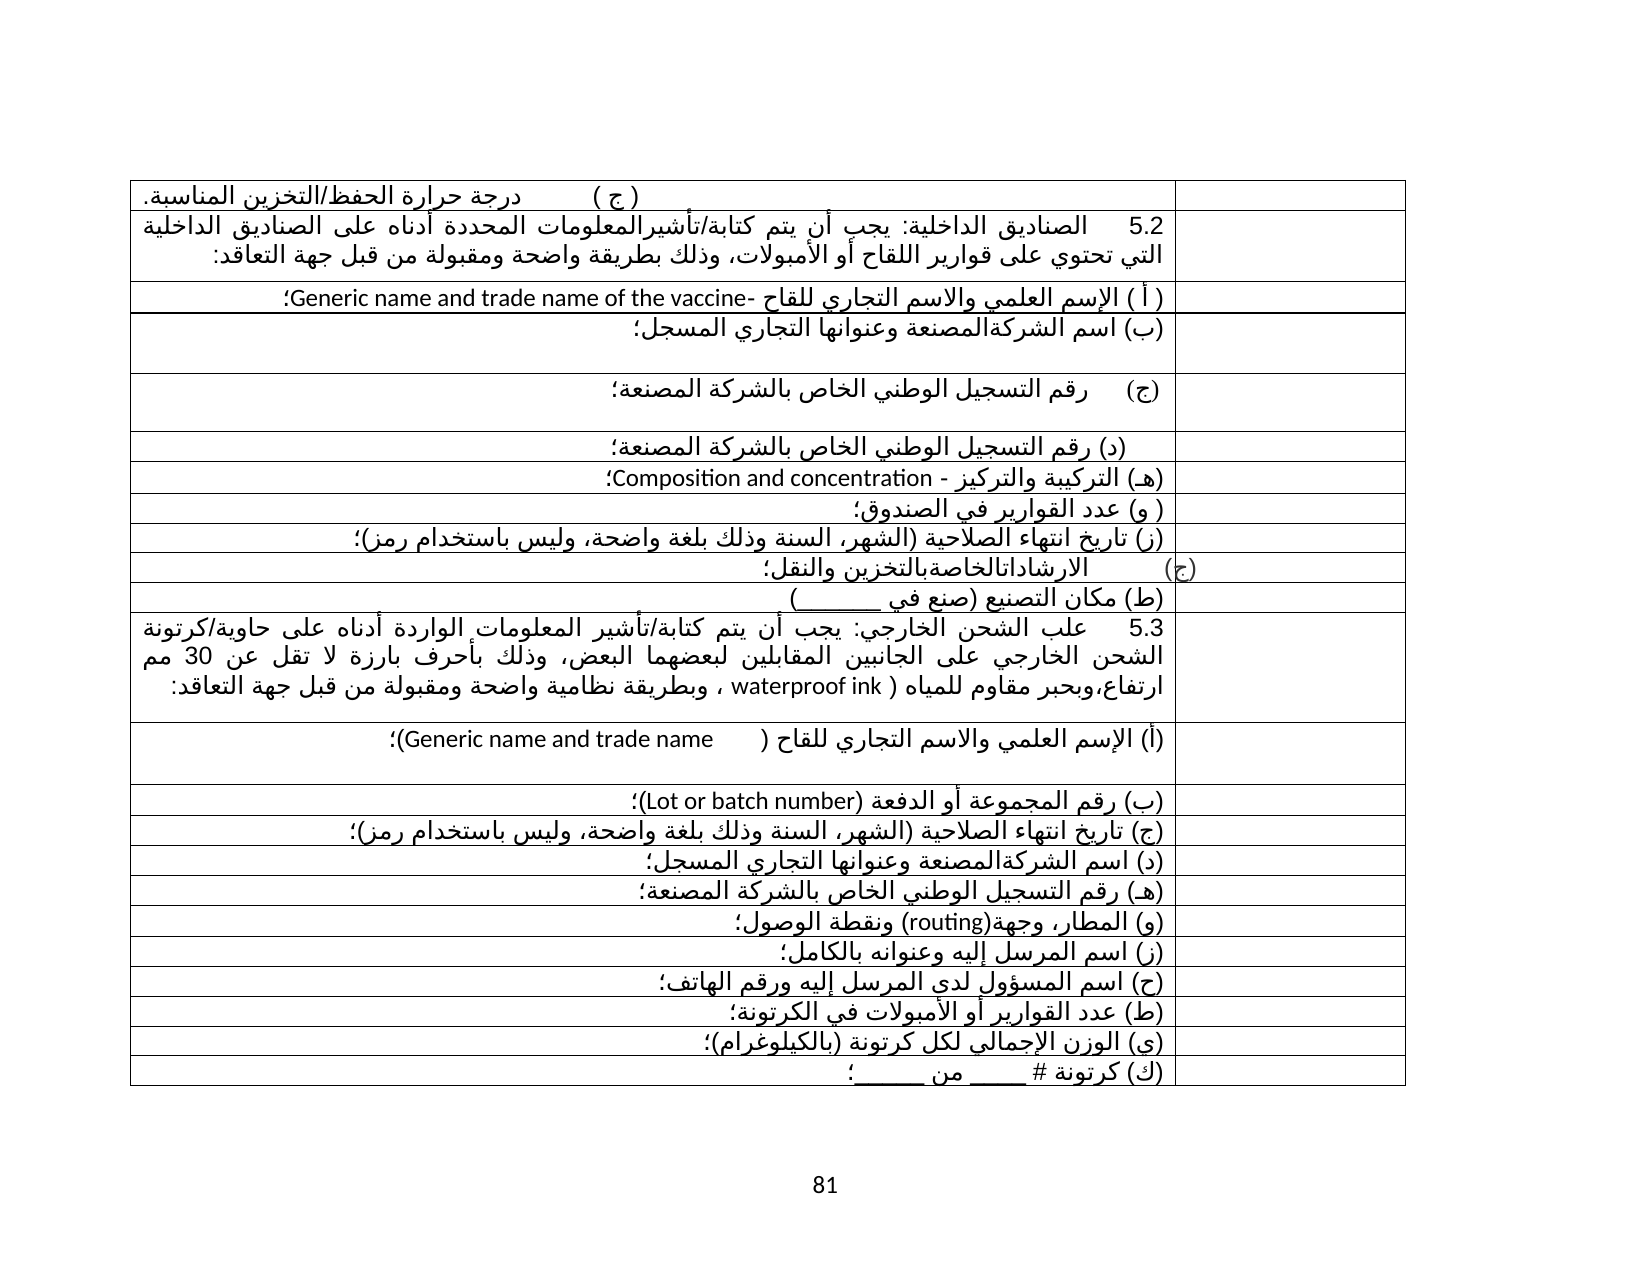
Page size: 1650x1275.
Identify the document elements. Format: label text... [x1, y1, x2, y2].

table_cell ( و) عدد القوارير في الصندوق؛ [131, 494, 1175, 522]
table_cell (أ) الإسم العلمي والاسم التجاري للقاح ( Generic name and trade name)؛ [131, 723, 1175, 784]
table_cell [1176, 723, 1405, 784]
table_cell [1176, 1027, 1405, 1055]
table_cell (ج) تاريخ انتهاء الصلاحية (الشهر، السنة وذلك بلغة واضحة، وليس باستخدام رمز)؛ [131, 816, 1175, 845]
table_cell (ب) اسم الشركةالمصنعة وعنوانها التجاري المسجل؛ [131, 314, 1175, 373]
table_cell 5.3 علب الشحن الخارجي: يجب أن يتم كتابة/تأشير المعلومات الواردة أدناه على حاوية/كرتونة الشحن الخارجي على الجانبين المقابلين لبعضهما البعض، وذلك بأحرف بارزة لا تقل عن 30 مم ارتفاع،وبحبر مقاوم للمياه ( waterproof ink ، وبطريقة نظامية واضحة ومقبولة من قبل جهة التعاقد: [131, 613, 1175, 722]
table_cell (ح) اسم المسؤول لدى المرسل إليه ورقم الهاتف؛ [131, 967, 1175, 996]
table_cell رقم التسجيل الوطني الخاص بالشركة المصنعة؛ [131, 374, 1175, 431]
table_cell الارشاداتالخاصةبالتخزين والنقل؛ [131, 553, 1175, 582]
table_cell (هـ) رقم التسجيل الوطني الخاص بالشركة المصنعة؛ [131, 876, 1175, 905]
table_cell 5.2 الصناديق الداخلية: يجب أن يتم كتابة/تأشيرالمعلومات المحددة أدناه على الصناديق الداخلية التي تحتوي على قوارير اللقاح أو الأمبولات، وذلك بطريقة واضحة ومقبولة من قبل جهة التعاقد: [131, 211, 1175, 281]
table_cell [1176, 314, 1405, 373]
table_cell ( أ ) الإسم العلمي والاسم التجاري للقاح -Generic name and trade name of the vaccine؛ [131, 282, 1175, 312]
table_cell [1176, 876, 1405, 905]
table_cell [1176, 282, 1405, 312]
table_cell (ي) الوزن الإجمالي لكل كرتونة (بالكيلوغرام)؛ [131, 1027, 1175, 1055]
table_cell [1176, 816, 1405, 845]
table_cell [1176, 494, 1405, 522]
table_cell [1176, 374, 1405, 431]
table_cell (ك) كرتونة # ____ من _____؛ [131, 1056, 1175, 1085]
table_cell (د) رقم التسجيل الوطني الخاص بالشركة المصنعة؛ [131, 432, 1175, 461]
table_cell [1176, 967, 1405, 996]
table_cell [1176, 1056, 1405, 1085]
table_cell (هـ) التركيبة والتركيز - Composition and concentration؛ [131, 462, 1175, 493]
table_cell درجة حرارة الحفظ/التخزين المناسبة. ( ج ) [131, 181, 1175, 210]
table_cell (و) المطار، وجهة(routing) ونقطة الوصول؛ [131, 906, 1175, 936]
table_cell (ب) رقم المجموعة أو الدفعة (Lot or batch number)؛ [131, 785, 1175, 815]
table_cell [1176, 997, 1405, 1026]
table_cell [1176, 583, 1405, 612]
table_cell [1176, 846, 1405, 875]
table_cell (ط) مكان التصنيع (صنع في ______) [131, 583, 1175, 612]
table_cell [1176, 553, 1405, 582]
table_cell (ط) عدد القوارير أو الأمبولات في الكرتونة؛ [131, 997, 1175, 1026]
table_cell (ز) تاريخ انتهاء الصلاحية (الشهر، السنة وذلك بلغة واضحة، وليس باستخدام رمز)؛ [131, 524, 1175, 552]
table_cell [1176, 524, 1405, 552]
table_cell [1176, 613, 1405, 722]
table_cell [1176, 937, 1405, 966]
table_cell [1176, 181, 1405, 210]
table_cell [1176, 462, 1405, 493]
table_cell [1176, 211, 1405, 281]
table_cell [1176, 432, 1405, 461]
table_cell [1176, 785, 1405, 815]
table_cell [1176, 906, 1405, 936]
table_cell (ز) اسم المرسل إليه وعنوانه بالكامل؛ [131, 937, 1175, 966]
table_cell (د) اسم الشركةالمصنعة وعنوانها التجاري المسجل؛ [131, 846, 1175, 875]
